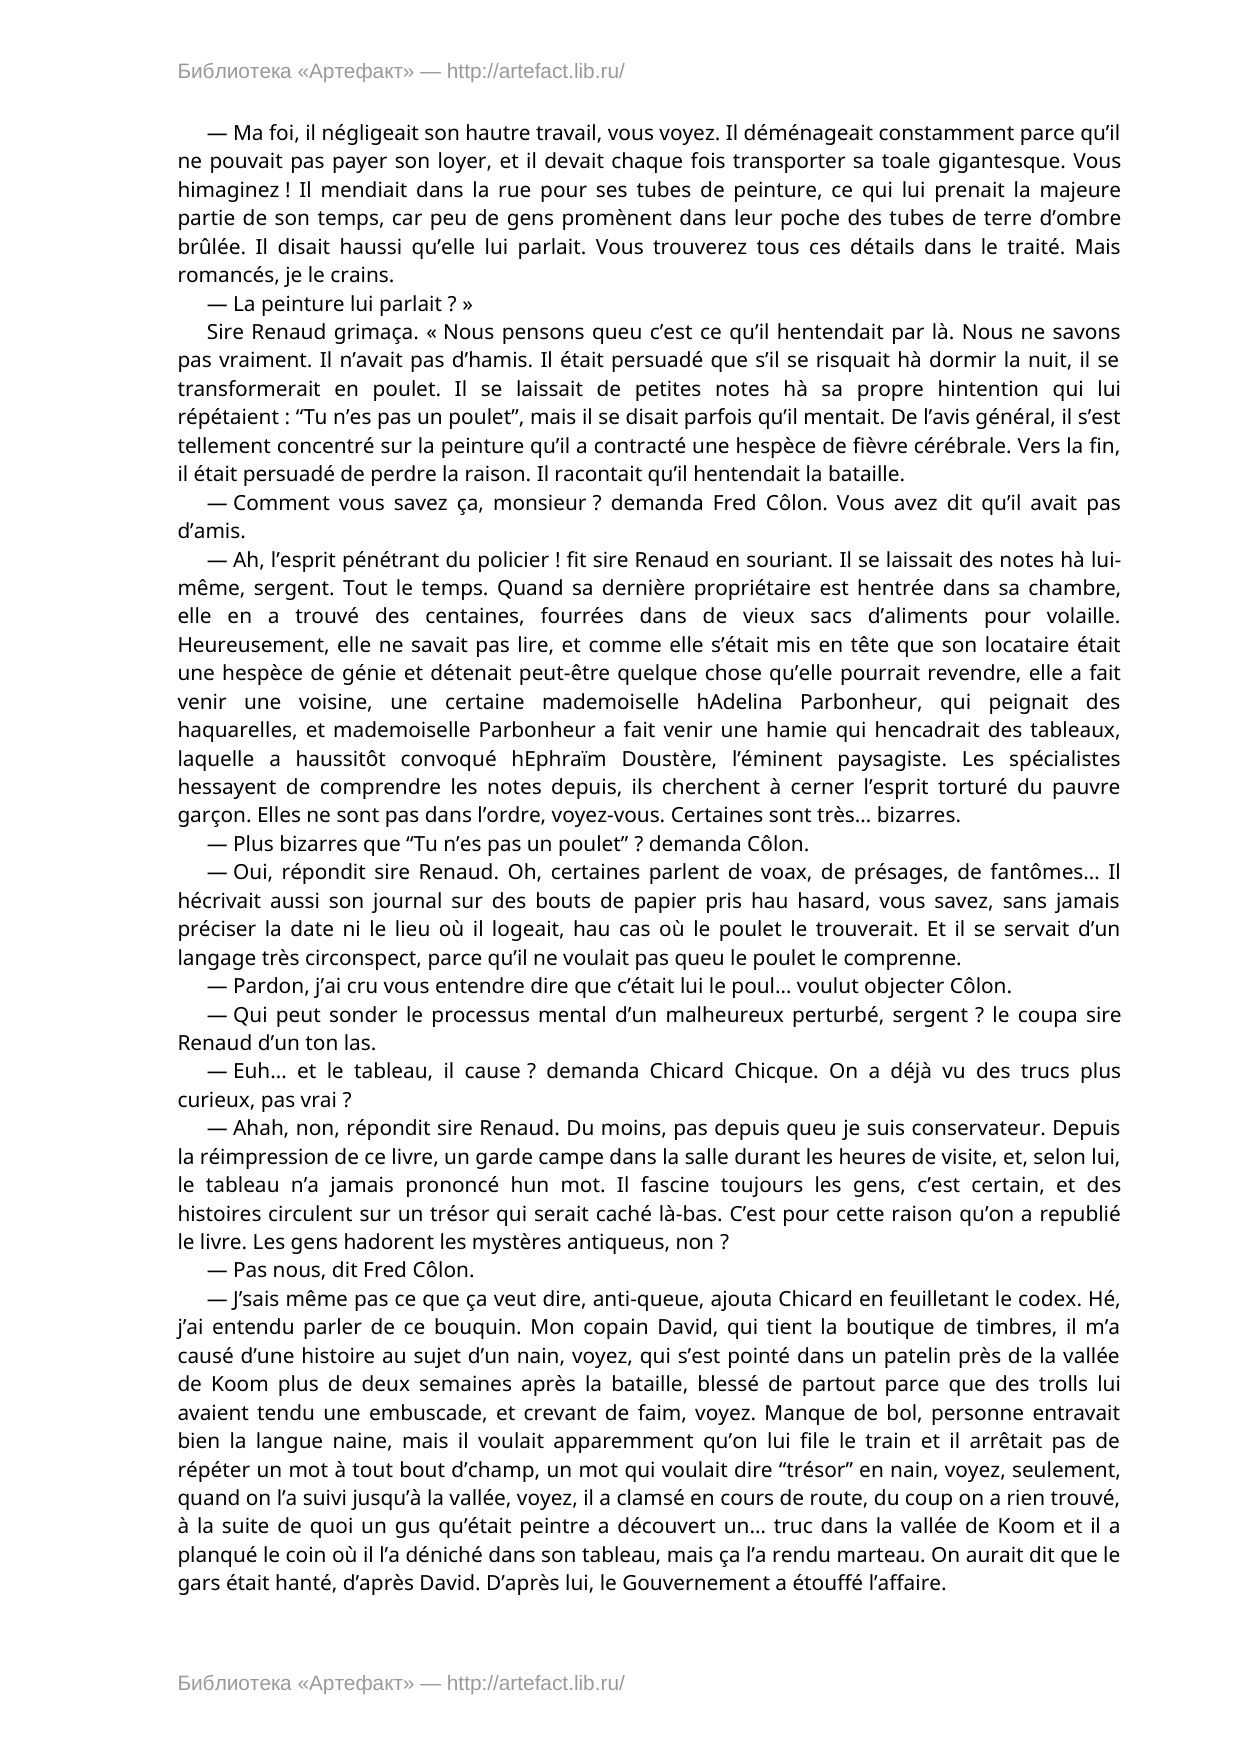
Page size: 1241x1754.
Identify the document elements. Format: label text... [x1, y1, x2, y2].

text — Pardon, j’ai cru vous entendre dire que c’était lui le poul… voulut objecter Côlon. [177, 971, 1122, 1000]
text — Qui peut sonder le processus mental d’un malheureux perturbé, sergent ? le coupa sire Renaud d’un ton las. [177, 1000, 1122, 1057]
text — Ahah, non, répondit sire Renaud. Du moins, pas depuis queu je suis conservateur. Depuis la réimpression de ce livre, un garde campe dans la salle durant les heures de visite, et, selon lui, le tableau n’a jamais prononcé hun mot. Il fascine toujours les gens, c’est certain, et des histoires circulent sur un trésor qui serait caché là-bas. C’est pour cette raison qu’on a republié le livre. Les gens hadorent les mystères antiqueus, non ? [177, 1113, 1122, 1256]
text — J’sais même pas ce que ça veut dire, anti-queue, ajouta Chicard en feuilletant le codex. Hé, j’ai entendu parler de ce bouquin. Mon copain David, qui tient la boutique de timbres, il m’a causé d’une histoire au sujet d’un nain, voyez, qui s’est pointé dans un patelin près de la vallée de Koom plus de deux semaines après la bataille, blessé de partout parce que des trolls lui avaient tendu une embuscade, et crevant de faim, voyez. Manque de bol, personne entravait bien la langue naine, mais il voulait apparemment qu’on lui file le train et il arrêtait pas de répéter un mot à tout bout d’champ, un mot qui voulait dire “trésor” en nain, voyez, seulement, quand on l’a suivi jusqu’à la vallée, voyez, il a clamsé en cours de route, du coup on a rien trouvé, à la suite de quoi un gus qu’était peintre a découvert un… truc dans la vallée de Koom et il a planqué le coin où il l’a déniché dans son tableau, mais ça l’a rendu marteau. On aurait dit que le gars était hanté, d’après David. D’après lui, le Gouvernement a étouffé l’affaire. [177, 1284, 1122, 1597]
text — Ma foi, il négligeait son hautre travail, vous voyez. Il déménageait constamment parce qu’il ne pouvait pas payer son loyer, et il devait chaque fois transporter sa toale gigantesque. Vous himaginez ! Il mendiait dans la rue pour ses tubes de peinture, ce qui lui prenait la majeure partie de son temps, car peu de gens promènent dans leur poche des tubes de terre d’ombre brûlée. Il disait haussi qu’elle lui parlait. Vous trouverez tous ces détails dans le traité. Mais romancés, je le crains. [177, 118, 1122, 289]
text — Plus bizarres que “Tu n’es pas un poulet” ? demanda Côlon. [177, 829, 1122, 857]
text — Euh… et le tableau, il cause ? demanda Chicard Chicque. On a déjà vu des trucs plus curieux, pas vrai ? [177, 1057, 1122, 1113]
text — Oui, répondit sire Renaud. Oh, certaines parlent de voax, de présages, de fantômes… Il hécrivait aussi son journal sur des bouts de papier pris hau hasard, vous savez, sans jamais préciser la date ni le lieu où il logeait, hau cas où le poulet le trouverait. Et il se servait d’un langage très circonspect, parce qu’il ne voulait pas queu le poulet le comprenne. [177, 857, 1122, 971]
text — Ah, l’esprit pénétrant du policier ! fit sire Renaud en souriant. Il se laissait des notes hà lui-même, sergent. Tout le temps. Quand sa dernière propriétaire est hentrée dans sa chambre, elle en a trouvé des centaines, fourrées dans de vieux sacs d’aliments pour volaille. Heureusement, elle ne savait pas lire, et comme elle s’était mis en tête que son locataire était une hespèce de génie et détenait peut-être quelque chose qu’elle pourrait revendre, elle a fait venir une voisine, une certaine mademoiselle hAdelina Parbonheur, qui peignait des haquarelles, et mademoiselle Parbonheur a fait venir une hamie qui hencadrait des tableaux, laquelle a haussitôt convoqué hEphraïm Doustère, l’éminent paysagiste. Les spécialistes hessayent de comprendre les notes depuis, ils cherchent à cerner l’esprit torturé du pauvre garçon. Elles ne sont pas dans l’ordre, voyez-vous. Certaines sont très… bizarres. [177, 545, 1122, 829]
text — Comment vous savez ça, monsieur ? demanda Fred Côlon. Vous avez dit qu’il avait pas d’amis. [177, 488, 1122, 545]
text Sire Renaud grimaça. « Nous pensons queu c’est ce qu’il hentendait par là. Nous ne savons pas vraiment. Il n’avait pas d’hamis. Il était persuadé que s’il se risquait hà dormir la nuit, il se transformerait en poulet. Il se laissait de petites notes hà sa propre hintention qui lui répétaient : “Tu n’es pas un poulet”, mais il se disait parfois qu’il mentait. De l’avis général, il s’est tellement concentré sur la peinture qu’il a contracté une hespèce de fièvre cérébrale. Vers la fin, il était persuadé de perdre la raison. Il racontait qu’il hentendait la bataille. [177, 317, 1122, 488]
text — La peinture lui parlait ? » [177, 289, 1122, 317]
text — Pas nous, dit Fred Côlon. [177, 1256, 1122, 1284]
